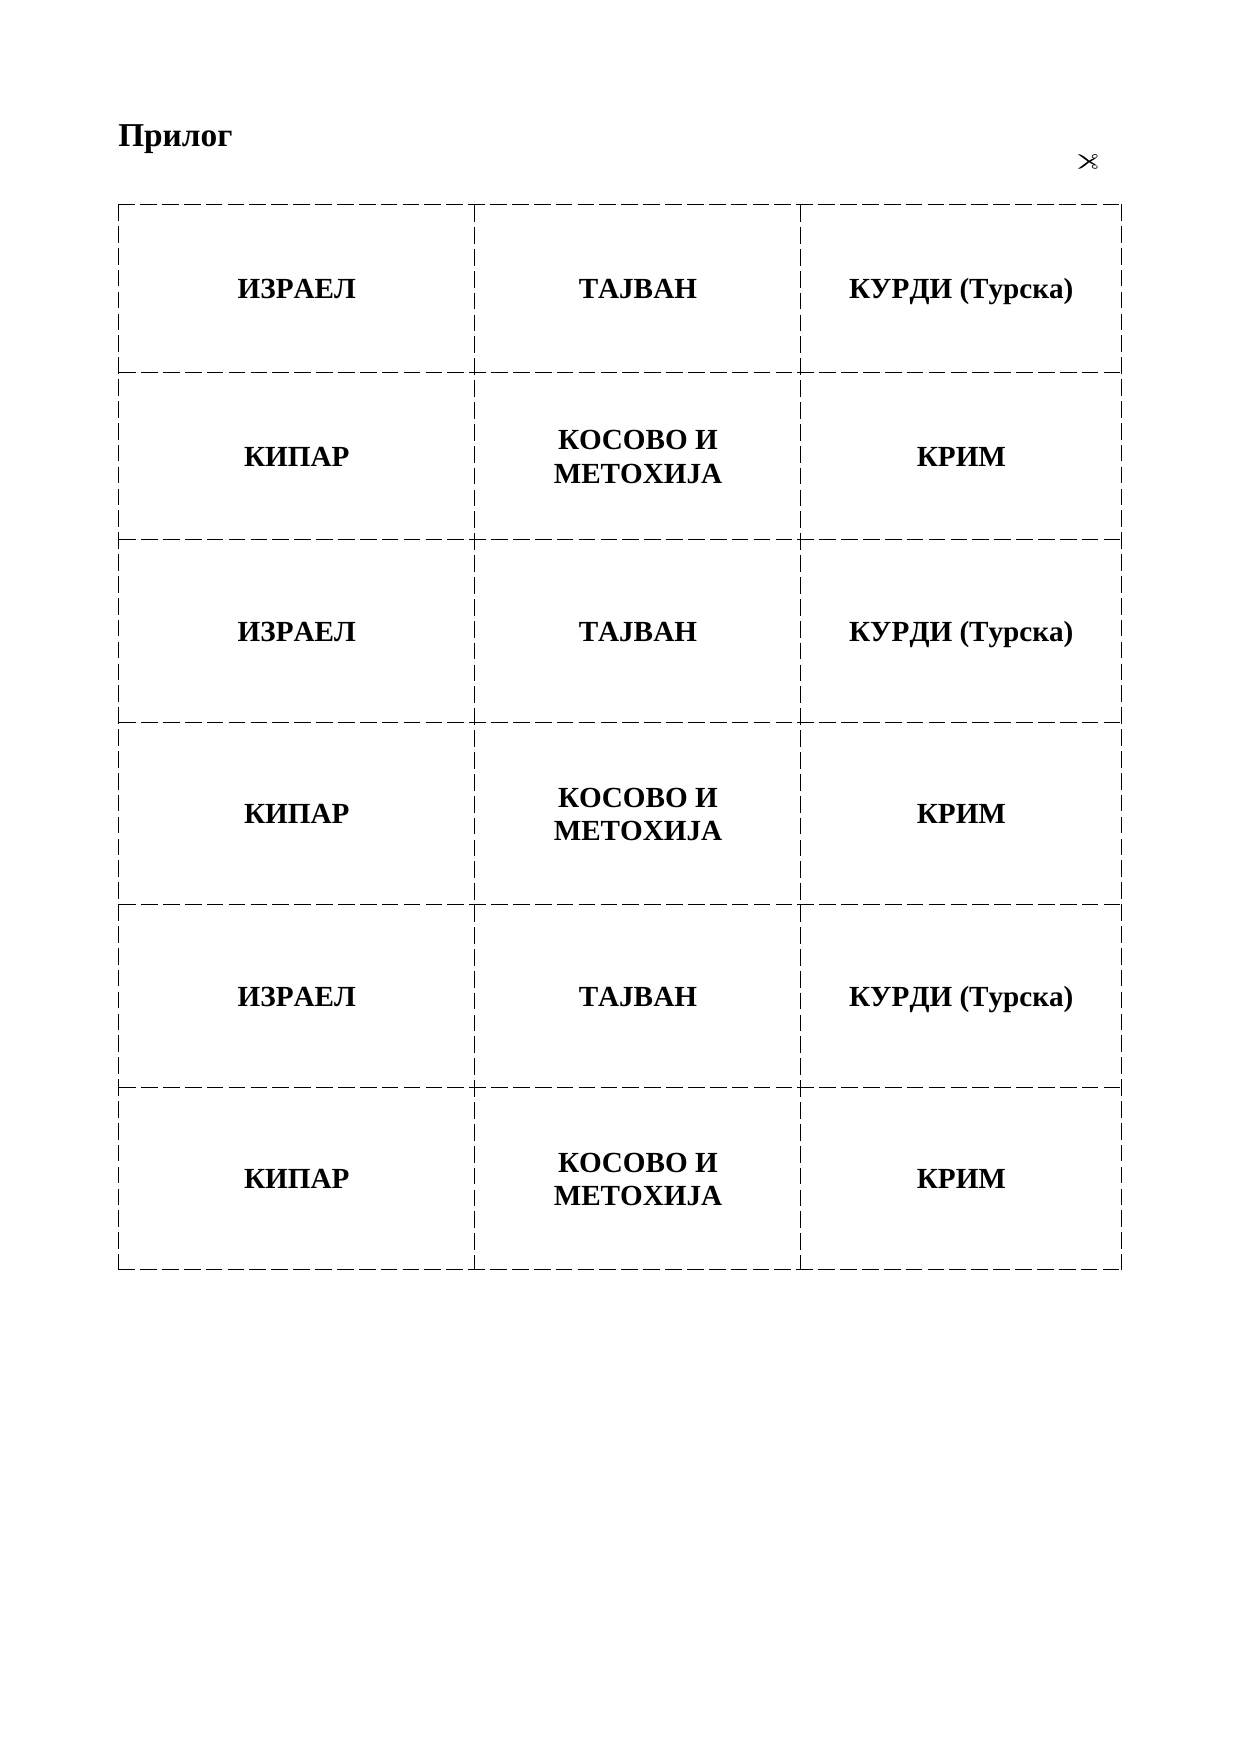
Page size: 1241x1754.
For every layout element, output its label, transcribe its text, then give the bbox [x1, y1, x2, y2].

table_cell КУРДИ (Турска) [801, 904, 1122, 1087]
table_cell ТАЈВАН [475, 904, 801, 1087]
table_cell КОСОВО И МЕТОХИЈА [475, 722, 801, 904]
text Прилог [118, 115, 1122, 153]
table_cell КУРДИ (Турска) [801, 539, 1122, 722]
table_cell КИПАР [119, 722, 474, 904]
table_header КУРДИ (Турска) [801, 204, 1122, 372]
table_cell КРИМ [801, 372, 1122, 539]
table_cell ИЗРАЕЛ [119, 904, 474, 1087]
table_cell КИПАР [119, 372, 474, 539]
table_cell КРИМ [801, 722, 1122, 904]
table_header ИЗРАЕЛ [119, 204, 474, 372]
table_cell ТАЈВАН [475, 539, 801, 722]
table_cell ИЗРАЕЛ [119, 539, 474, 722]
table_header ТАЈВАН [475, 204, 801, 372]
table_cell КОСОВО И МЕТОХИЈА [475, 1087, 801, 1269]
table_cell КИПАР [119, 1087, 474, 1269]
table_cell КРИМ [801, 1087, 1122, 1269]
table_cell КОСОВО И МЕТОХИЈА [475, 372, 801, 539]
